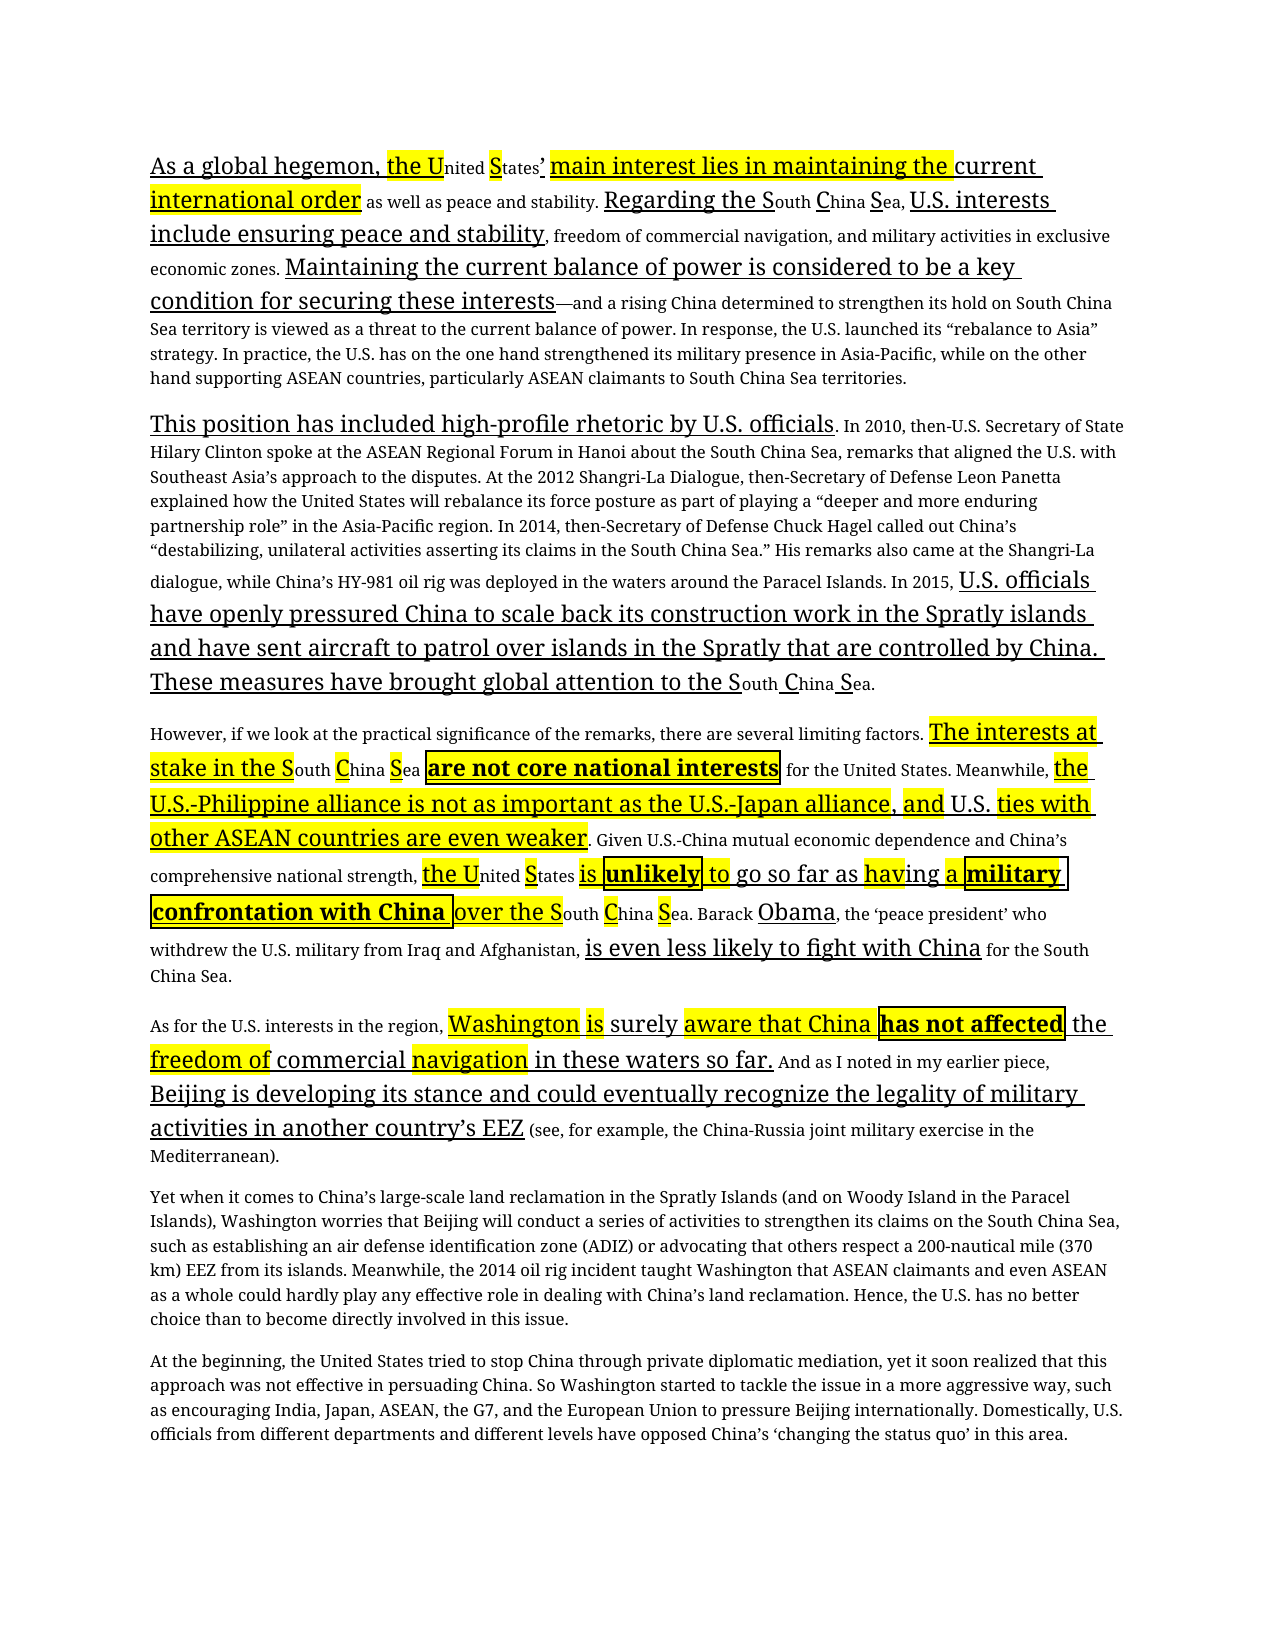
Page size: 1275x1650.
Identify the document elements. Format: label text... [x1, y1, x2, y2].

text However, if we look at the practical significance of the remarks, there are several limiting factors. The interests at stake in the South China Sea are not core national interests for the United States. Meanwhile, the U.S.-Philippine alliance is not as important as the U.S.-Japan alliance, and U.S. ties with other ASEAN countries are even weaker. Given U.S.-China mutual economic dependence and China’s comprehensive national strength, the United States is unlikely to go so far as having a military confrontation with China over the South China Sea. Barack Obama, the ‘peace president’ who withdrew the U.S. military from Iraq and Afghanistan, is even less likely to fight with China for the South China Sea. [150, 716, 1125, 988]
text At the beginning, the United States tried to stop China through private diplomatic mediation, yet it soon realized that this approach was not effective in persuading China. So Washington started to tackle the issue in a more aggressive way, such as encouraging India, Japan, ASEAN, the G7, and the European Union to pressure Beijing internationally. Domestically, U.S. officials from different departments and different levels have opposed China’s ‘changing the status quo’ in this area. [150, 1349, 1125, 1445]
text As a global hegemon, the United States’ main interest lies in maintaining the current international order as well as peace and stability. Regarding the South China Sea, U.S. interests include ensuring peace and stability, freedom of commercial navigation, and military activities in exclusive economic zones. Maintaining the current balance of power is considered to be a key condition for securing these interests—and a rising China determined to strengthen its hold on South China Sea territory is viewed as a threat to the current balance of power. In response, the U.S. launched its “rebalance to Asia” strategy. In practice, the U.S. has on the one hand strengthened its military presence in Asia-Pacific, while on the other hand supporting ASEAN countries, particularly ASEAN claimants to South China Sea territories. [150, 150, 1125, 390]
text As for the U.S. interests in the region, Washington is surely aware that China has not affected the freedom of commercial navigation in these waters so far. And as I noted in my earlier piece, Beijing is developing its stance and could eventually recognize the legality of military activities in another country’s EEZ (see, for example, the China-Russia joint military exercise in the Mediterranean). [150, 1006, 1125, 1167]
text Yet when it comes to China’s large-scale land reclamation in the Spratly Islands (and on Woody Island in the Paracel Islands), Washington worries that Beijing will conduct a series of activities to strengthen its claims on the South China Sea, such as establishing an air defense identification zone (ADIZ) or advocating that others respect a 200-nautical mile (370 km) EEZ from its islands. Meanwhile, the 2014 oil rig incident taught Washington that ASEAN claimants and even ASEAN as a whole could hardly play any effective role in dealing with China’s land reclamation. Hence, the U.S. has no better choice than to become directly involved in this issue. [150, 1186, 1125, 1331]
text This position has included high-profile rhetoric by U.S. officials. In 2010, then-U.S. Secretary of State Hilary Clinton spoke at the ASEAN Regional Forum in Hanoi about the South China Sea, remarks that aligned the U.S. with Southeast Asia’s approach to the disputes. At the 2012 Shangri-La Dialogue, then-Secretary of Defense Leon Panetta explained how the United States will rebalance its force posture as part of playing a “deeper and more enduring partnership role” in the Asia-Pacific region. In 2014, then-Secretary of Defense Chuck Hagel called out China’s “destabilizing, unilateral activities asserting its claims in the South China Sea.” His remarks also came at the Shangri-La dialogue, while China’s HY-981 oil rig was deployed in the waters around the Paracel Islands. In 2015, U.S. officials have openly pressured China to scale back its construction work in the Spratly islands and have sent aircraft to patrol over islands in the Spratly that are controlled by China. These measures have brought global attention to the South China Sea. [150, 408, 1125, 697]
